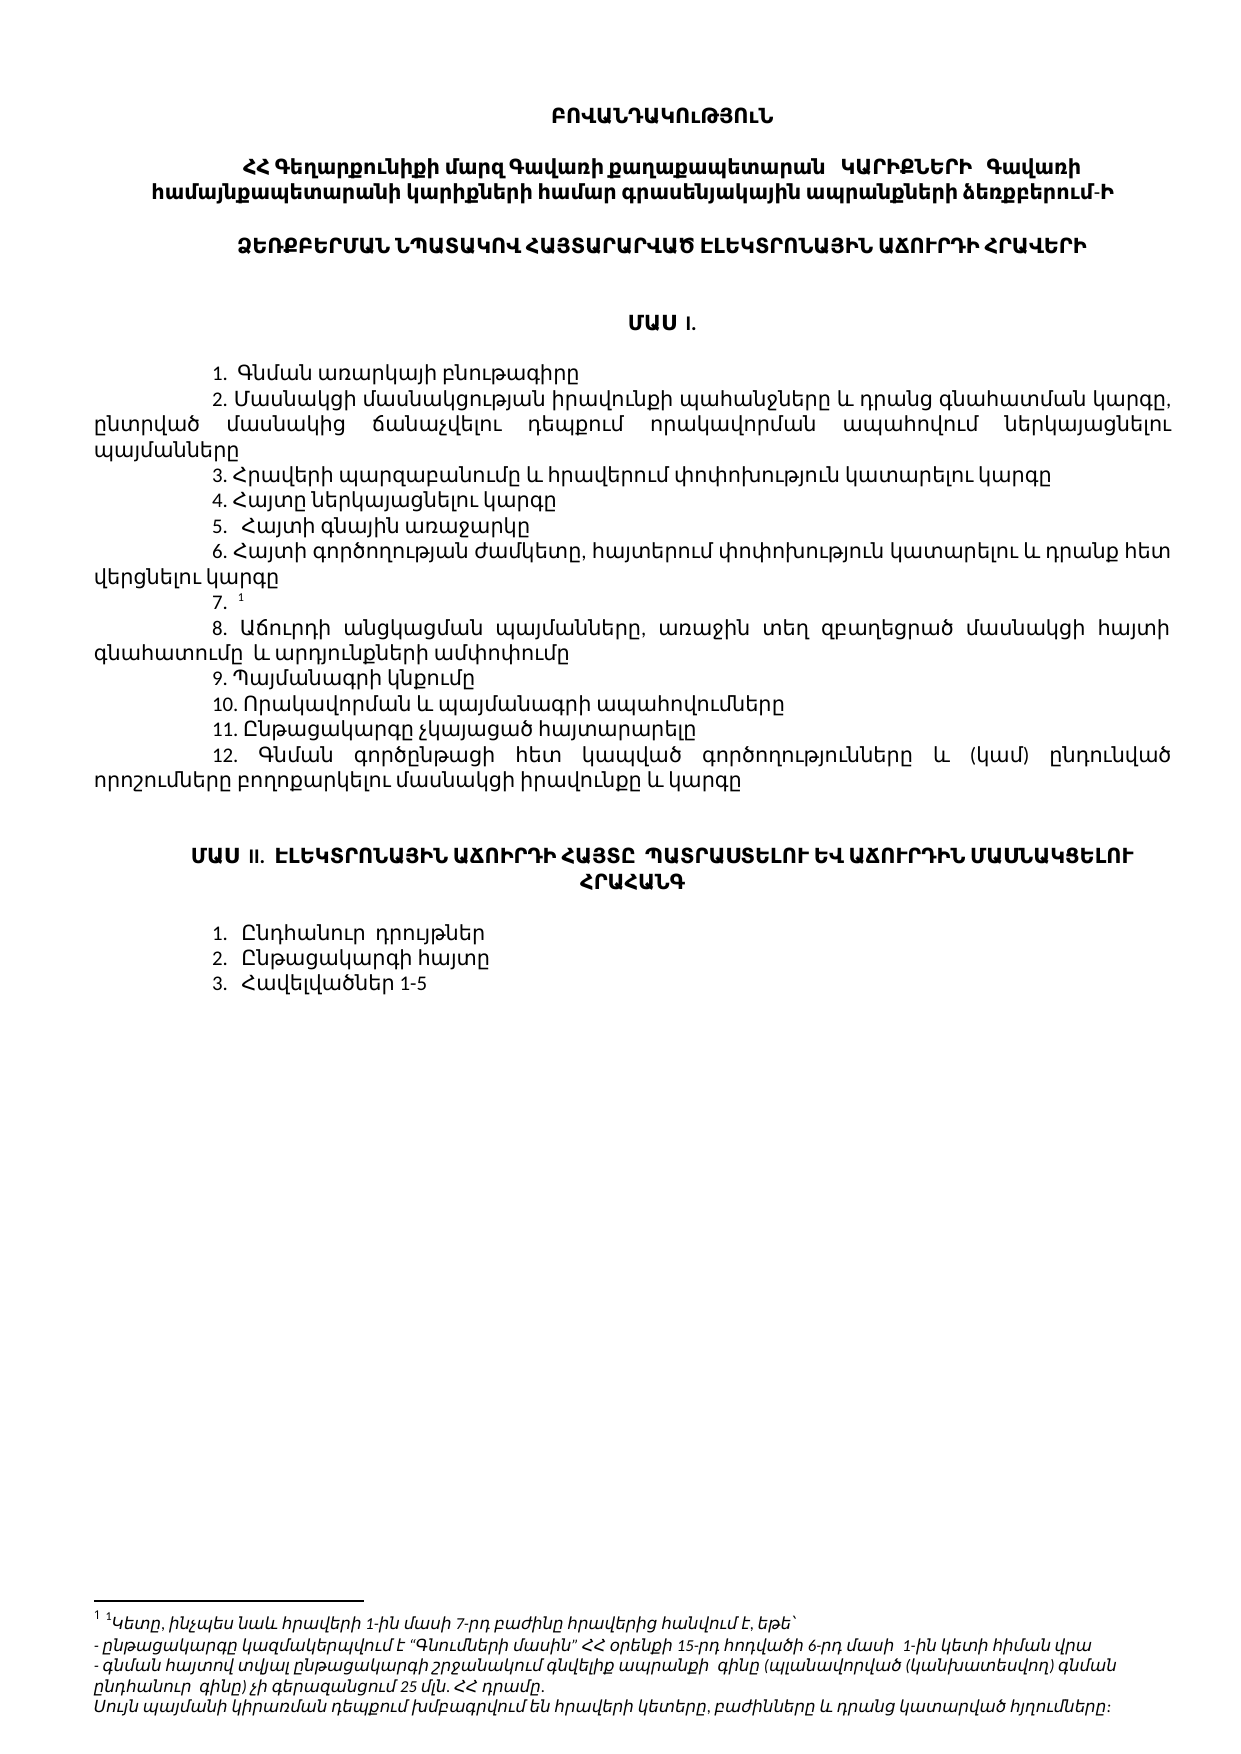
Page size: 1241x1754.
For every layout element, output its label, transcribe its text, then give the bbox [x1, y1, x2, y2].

text 6. Հայտի գործողության ժամկետը, հայտերում փոփոխություն կատարելու և դրանք հետ վերցնելու կարգը [94, 538, 1171, 589]
text 2. Մասնակցի մասնակցության իրավունքի պահանջները և դրանց գնահատման կարգը, ընտրված մասնակից ճանաչվելու դեպքում որակավորման ապահովում ներկայացնելու պայմանները [94, 386, 1171, 462]
text ՄԱՍ II. ԷԼԵԿՏՐՈՆԱՅԻՆ ԱՃՈԻՐԴԻ ՀԱՅՏԸ ՊԱՏՐԱՍՏԵԼՈՒ ԵՎ ԱՃՈՒՐԴԻՆ ՄԱՍՆԱԿՑԵԼՈՒ ՀՐԱՀԱՆԳ [94, 843, 1171, 894]
text 8. Աճուրդի անցկացման պայմանները, առաջին տեղ զբաղեցրած մասնակցի հայտի գնահատումը և արդյունքների ամփոփումը [94, 615, 1171, 666]
text 12. Գնման գործընթացի հետ կապված գործողությունները և (կամ) ընդունված որոշումները բողոքարկելու մասնակցի իրավունքը և կարգը [94, 742, 1171, 793]
text 7. 1 [94, 589, 1171, 615]
text ՄԱՍ I. [94, 310, 1171, 335]
text 3. Հրավերի պարզաբանումը և հրավերում փոփոխություն կատարելու կարգը [94, 462, 1171, 488]
text 10. Որակավորման և պայմանագրի ապահովումները [94, 691, 1171, 716]
text 1. Գնման առարկայի բնութագիրը [94, 361, 1171, 386]
text 11. Ընթացակարգը չկայացած հայտարարելը [94, 716, 1171, 742]
text ՀՀ Գեղարքունիքի մարզ Գավառի քաղաքապետարան ԿԱՐԻՔՆԵՐԻ Գավառի համայնքապետարանի կարիքների համար գրասենյակային ապրանքների ձեռքբերում-Ի [94, 154, 1171, 205]
text 3. Հավելվածներ 1-5 [94, 971, 1171, 996]
text 5. Հայտի գնային առաջարկը [94, 513, 1171, 538]
text ԲՈՎԱՆԴԱԿՈւԹՅՈւՆ [94, 103, 1171, 128]
text 2. Ընթացակարգի հայտը [94, 945, 1171, 971]
text 4. Հայտը ներկայացնելու կարգը [94, 488, 1171, 513]
text 1. Ընդհանուր դրույթներ [94, 920, 1171, 945]
text ՁԵՌՔԲԵՐՄԱՆ ՆՊԱՏԱԿՈՎ ՀԱՅՏԱՐԱՐՎԱԾ ԷԼԵԿՏՐՈՆԱՅԻՆ ԱՃՈՒՐԴԻ ՀՐԱՎԵՐԻ [94, 233, 1171, 259]
text 9. Պայմանագրի կնքումը [94, 666, 1171, 691]
